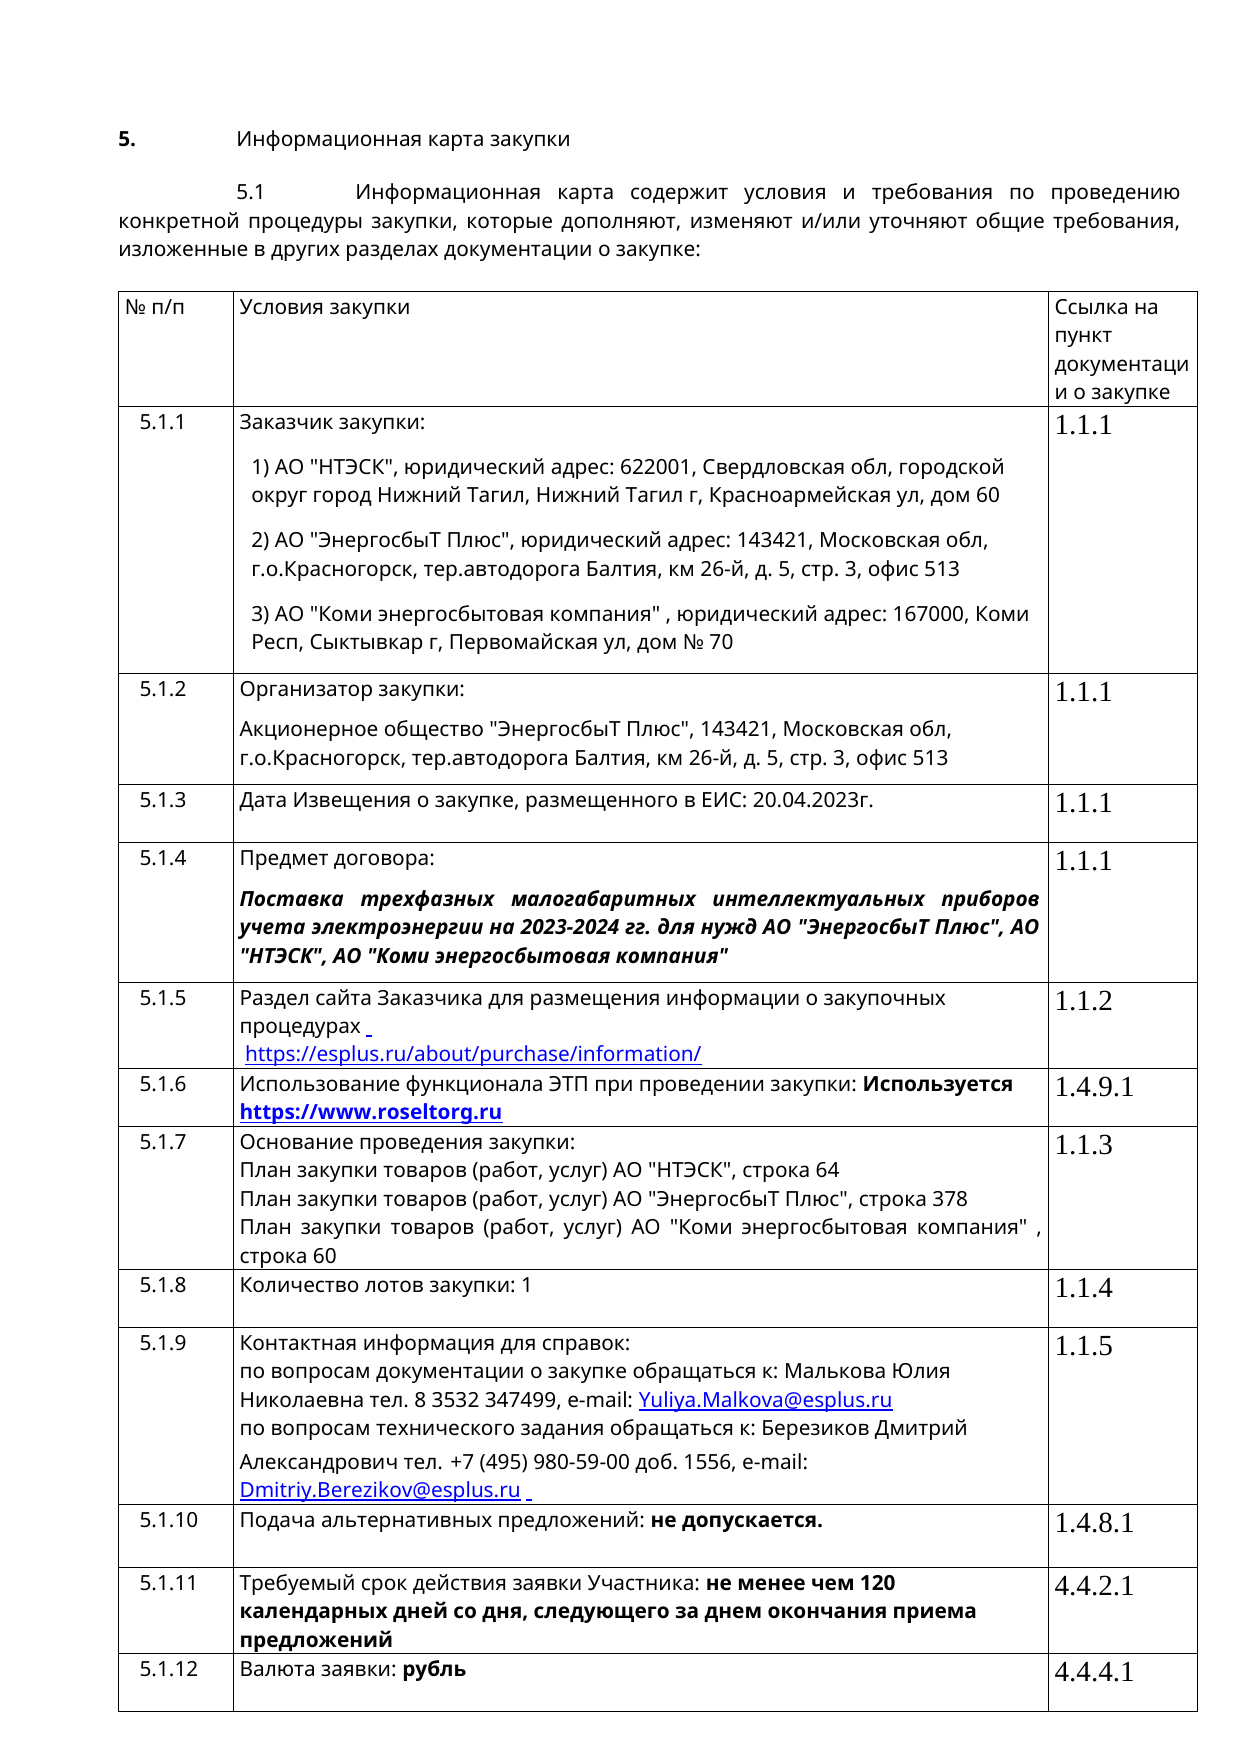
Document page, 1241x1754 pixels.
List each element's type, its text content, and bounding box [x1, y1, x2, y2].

table_cell [119, 407, 233, 673]
table_cell Предмет договора: Поставка трехфазных малогабаритных интеллектуальных приборов учета электроэнергии на 2023-2024 гг. для нужд АО "ЭнергосбыТ Плюс", АО "НТЭСК", АО "Коми энергосбытовая компания" [234, 843, 1048, 982]
table_cell 1.1.1 [1049, 407, 1197, 673]
table_cell [119, 1127, 233, 1269]
table_cell 1.1.5 [1049, 1328, 1197, 1504]
table_header Условия закупки [234, 292, 1048, 406]
table_cell 4.4.4.1 [1049, 1654, 1197, 1711]
table_cell [119, 983, 233, 1068]
table_cell Основание проведения закупки: План закупки товаров (работ, услуг) АО "НТЭСК", строка 64 План закупки товаров (работ, услуг) АО "ЭнергосбыТ Плюс", строка 378 План закупки товаров (работ, услуг) АО "Коми энергосбытовая компания" , строка 60 [234, 1127, 1048, 1269]
table_cell Использование функционала ЭТП при проведении закупки: Используется https://www.roseltorg.ru [234, 1069, 1048, 1126]
table_cell Требуемый срок действия заявки Участника: не менее чем 120 календарных дней со дня, следующего за днем окончания приема предложений [234, 1568, 1048, 1653]
table_cell Раздел сайта Заказчика для размещения информации о закупочных процедурах https://esplus.ru/about/purchase/information/ [234, 983, 1048, 1068]
table_cell Организатор закупки: Акционерное общество "ЭнергосбыТ Плюс", 143421, Московская обл, г.о.Красногорск, тер.автодорога Балтия, км 26-й, д. 5, стр. 3, офис 513 [234, 674, 1048, 784]
table_cell [119, 1568, 233, 1653]
table_cell [119, 1505, 233, 1567]
table_cell [119, 785, 233, 842]
table_cell [119, 1270, 233, 1327]
table_cell Количество лотов закупки: 1 [234, 1270, 1048, 1327]
table_cell [119, 1328, 233, 1504]
table_cell 1.1.1 [1049, 785, 1197, 842]
table_cell [119, 674, 233, 784]
table_cell 1.1.1 [1049, 843, 1197, 982]
table_header № п/п [119, 292, 233, 406]
table_cell 1.1.3 [1049, 1127, 1197, 1269]
table_cell 4.4.2.1 [1049, 1568, 1197, 1653]
table_cell Подача альтернативных предложений: не допускается. [234, 1505, 1048, 1567]
table_cell Контактная информация для справок: по вопросам документации о закупке обращаться к: Малькова Юлия Николаевна тел. 8 3532 347499, e-mail: Yuliya.Malkova@esplus.ru по вопросам технического задания обращаться к: Березиков Дмитрий Александрович тел. +7 (495) 980-59-00 доб. 1556, e-mail: Dmitriy.Berezikov@esplus.ru [234, 1328, 1048, 1504]
table_cell 1.1.1 [1049, 674, 1197, 784]
table_cell [119, 843, 233, 982]
subtitle Информационная карта закупки [118, 124, 1181, 152]
table_cell Заказчик закупки: 1) АО "НТЭСК", юридический адрес: 622001, Свердловская обл, городской округ город Нижний Тагил, Нижний Тагил г, Красноармейская ул, дом 60 2) АО "ЭнергосбыТ Плюс", юридический адрес: 143421, Московская обл, г.о.Красногорск, тер.автодорога Балтия, км 26-й, д. 5, стр. 3, офис 513 3) АО "Коми энергосбытовая компания" , юридический адрес: 167000, Коми Респ, Сыктывкар г, Первомайская ул, дом № 70 [234, 407, 1048, 673]
table_cell Дата Извещения о закупке, размещенного в ЕИС: 20.04.2023г. [234, 785, 1048, 842]
table_cell [119, 1069, 233, 1126]
table_cell Валюта заявки: рубль [234, 1654, 1048, 1711]
table_cell [119, 1654, 233, 1711]
table_cell 1.4.7.1 [1049, 1505, 1197, 1567]
table_cell 1.1.2 [1049, 983, 1197, 1068]
table_cell 1.1.4 [1049, 1270, 1197, 1327]
table_header Ссылка на пункт документации о закупке [1049, 292, 1197, 406]
table_cell 1.4.8.1 [1049, 1069, 1197, 1126]
text 5.1 Информационная карта содержит условия и требования по проведению конкретной процедуры закупки, которые дополняют, изменяют и/или уточняют общие требования, изложенные в других разделах документации о закупке: [118, 177, 1181, 263]
